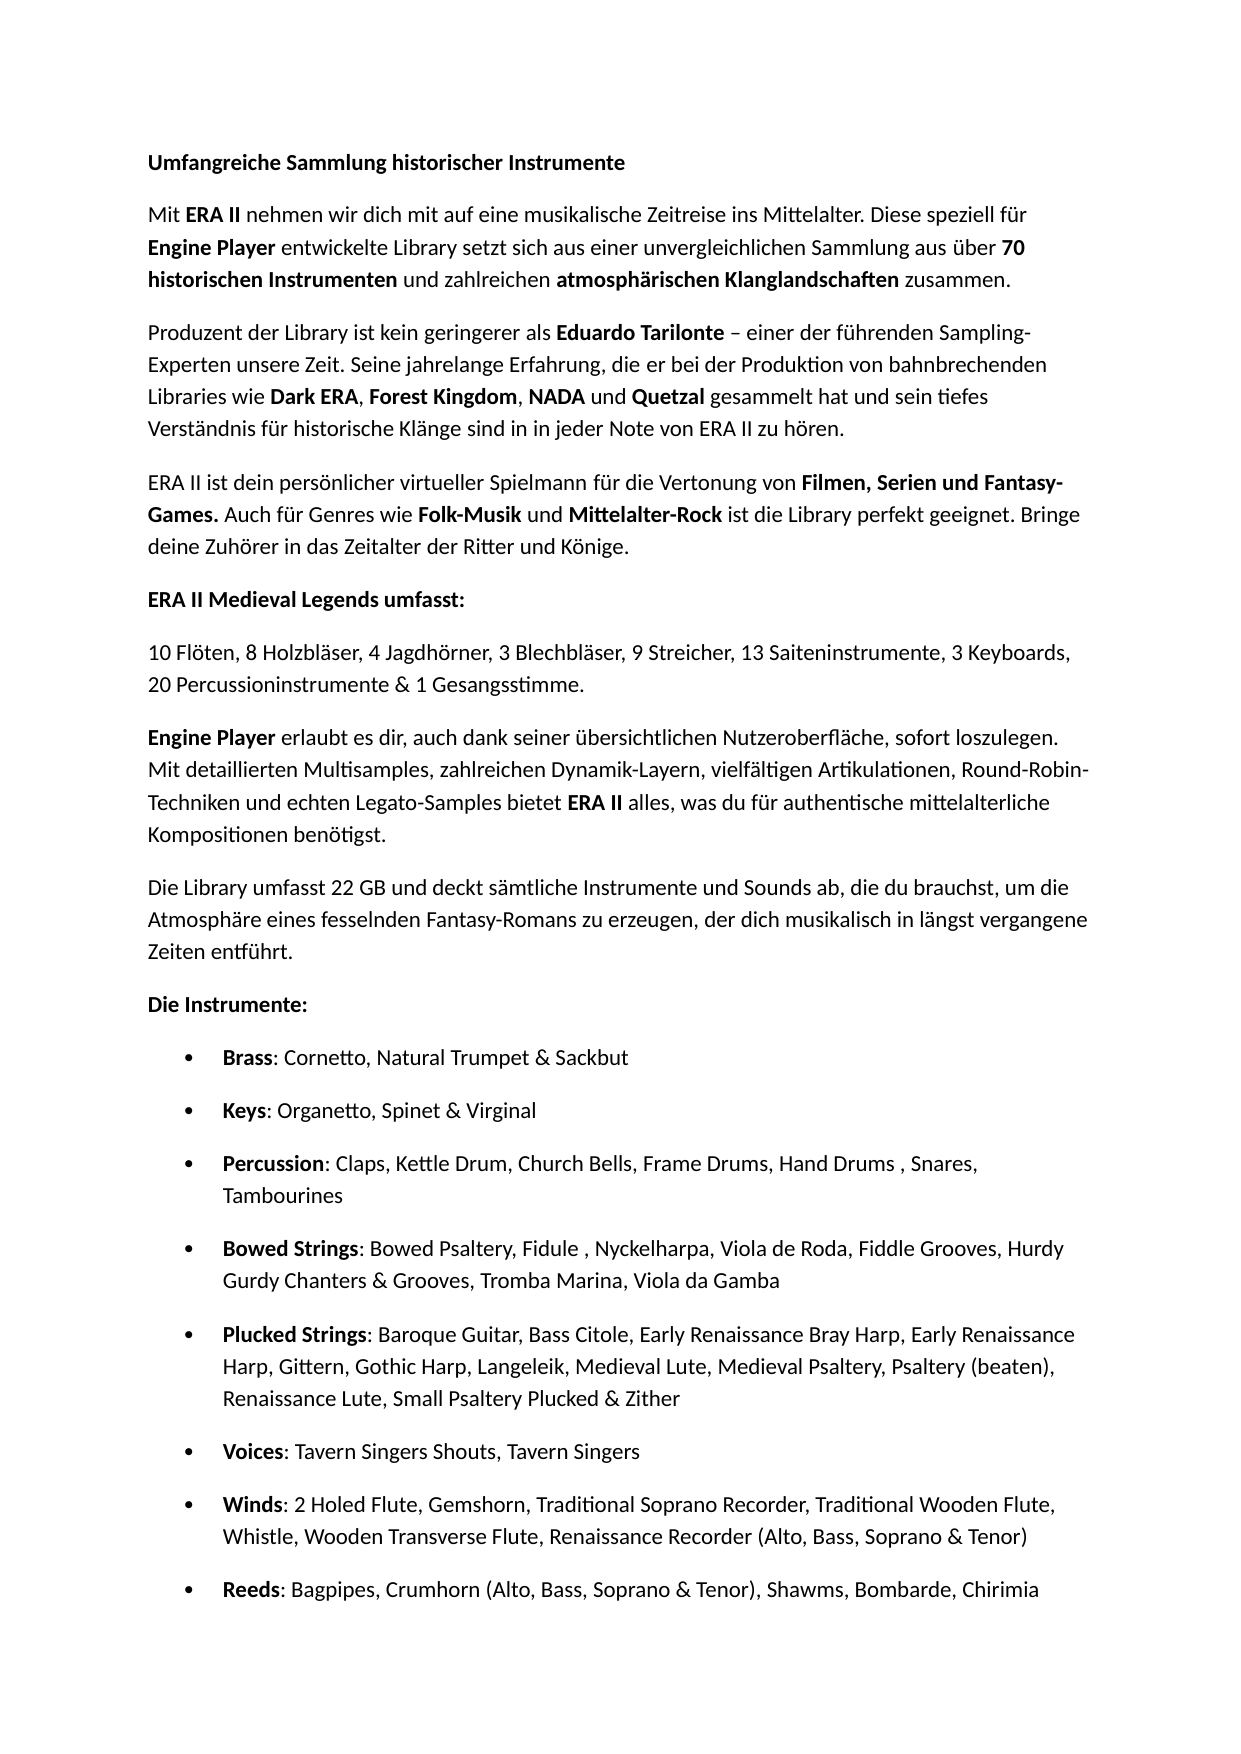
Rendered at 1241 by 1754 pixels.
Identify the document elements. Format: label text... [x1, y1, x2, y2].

text 10 Flöten, 8 Holzbläser, 4 Jagdhörner, 3 Blechbläser, 9 Streicher, 13 Saiteninstrumente, 3 Keyboards, 20 Percussioninstrumente & 1 Gesangsstimme. [148, 638, 1093, 698]
list Brass: Cornetto, Natural Trumpet & Sackbut [185, 1043, 1093, 1071]
text Engine Player erlaubt es dir, auch dank seiner übersichtlichen Nutzeroberfläche, sofort loszulegen. Mit detaillierten Multisamples, zahlreichen Dynamik-Layern, vielfältigen Artikulationen, Round-Robin-Techniken und echten Legato-Samples bietet ERA II alles, was du für authentische mittelalterliche Kompositionen benötigst. [148, 723, 1093, 848]
list Bowed Strings: Bowed Psaltery, Fidule , Nyckelharpa, Viola de Roda, Fiddle Grooves, Hurdy Gurdy Chanters & Grooves, Tromba Marina, Viola da Gamba [185, 1234, 1093, 1295]
list Percussion: Claps, Kettle Drum, Church Bells, Frame Drums, Hand Drums , Snares, Tambourines [185, 1149, 1093, 1209]
text ERA II Medieval Legends umfasst: [148, 585, 1093, 613]
list Reeds: Bagpipes, Crumhorn (Alto, Bass, Soprano & Tenor), Shawms, Bombarde, Chirimia [185, 1575, 1093, 1603]
text ERA II ist dein persönlicher virtueller Spielmann für die Vertonung von Filmen, Serien und Fantasy-Games. Auch für Genres wie Folk-Musik und Mittelalter-Rock ist die Library perfekt geeignet. Bringe deine Zuhörer in das Zeitalter der Ritter und Könige. [148, 468, 1093, 560]
text Die Instrumente: [148, 990, 1093, 1018]
list Voices: Tavern Singers Shouts, Tavern Singers [185, 1437, 1093, 1465]
text Die Library umfasst 22 GB und deckt sämtliche Instrumente und Sounds ab, die du brauchst, um die Atmosphäre eines fesselnden Fantasy-Romans zu erzeugen, der dich musikalisch in längst vergangene Zeiten entführt. [148, 873, 1093, 965]
list Keys: Organetto, Spinet & Virginal [185, 1096, 1093, 1124]
text Mit ERA II nehmen wir dich mit auf eine musikalische Zeitreise ins Mittelalter. Diese speziell für Engine Player entwickelte Library setzt sich aus einer unvergleichlichen Sammlung aus über 70 historischen Instrumenten und zahlreichen atmosphärischen Klanglandschaften zusammen. [148, 201, 1093, 293]
text Umfangreiche Sammlung historischer Instrumente [148, 148, 1093, 176]
list Plucked Strings: Baroque Guitar, Bass Citole, Early Renaissance Bray Harp, Early Renaissance Harp, Gittern, Gothic Harp, Langeleik, Medieval Lute, Medieval Psaltery, Psaltery (beaten), Renaissance Lute, Small Psaltery Plucked & Zither [185, 1320, 1093, 1412]
text Produzent der Library ist kein geringerer als Eduardo Tarilonte – einer der führenden Sampling-Experten unsere Zeit. Seine jahrelange Erfahrung, die er bei der Produktion von bahnbrechenden Libraries wie Dark ERA, Forest Kingdom, NADA und Quetzal gesammelt hat und sein tiefes Verständnis für historische Klänge sind in in jeder Note von ERA II zu hören. [148, 318, 1093, 443]
list Winds: 2 Holed Flute, Gemshorn, Traditional Soprano Recorder, Traditional Wooden Flute, Whistle, Wooden Transverse Flute, Renaissance Recorder (Alto, Bass, Soprano & Tenor) [185, 1490, 1093, 1550]
